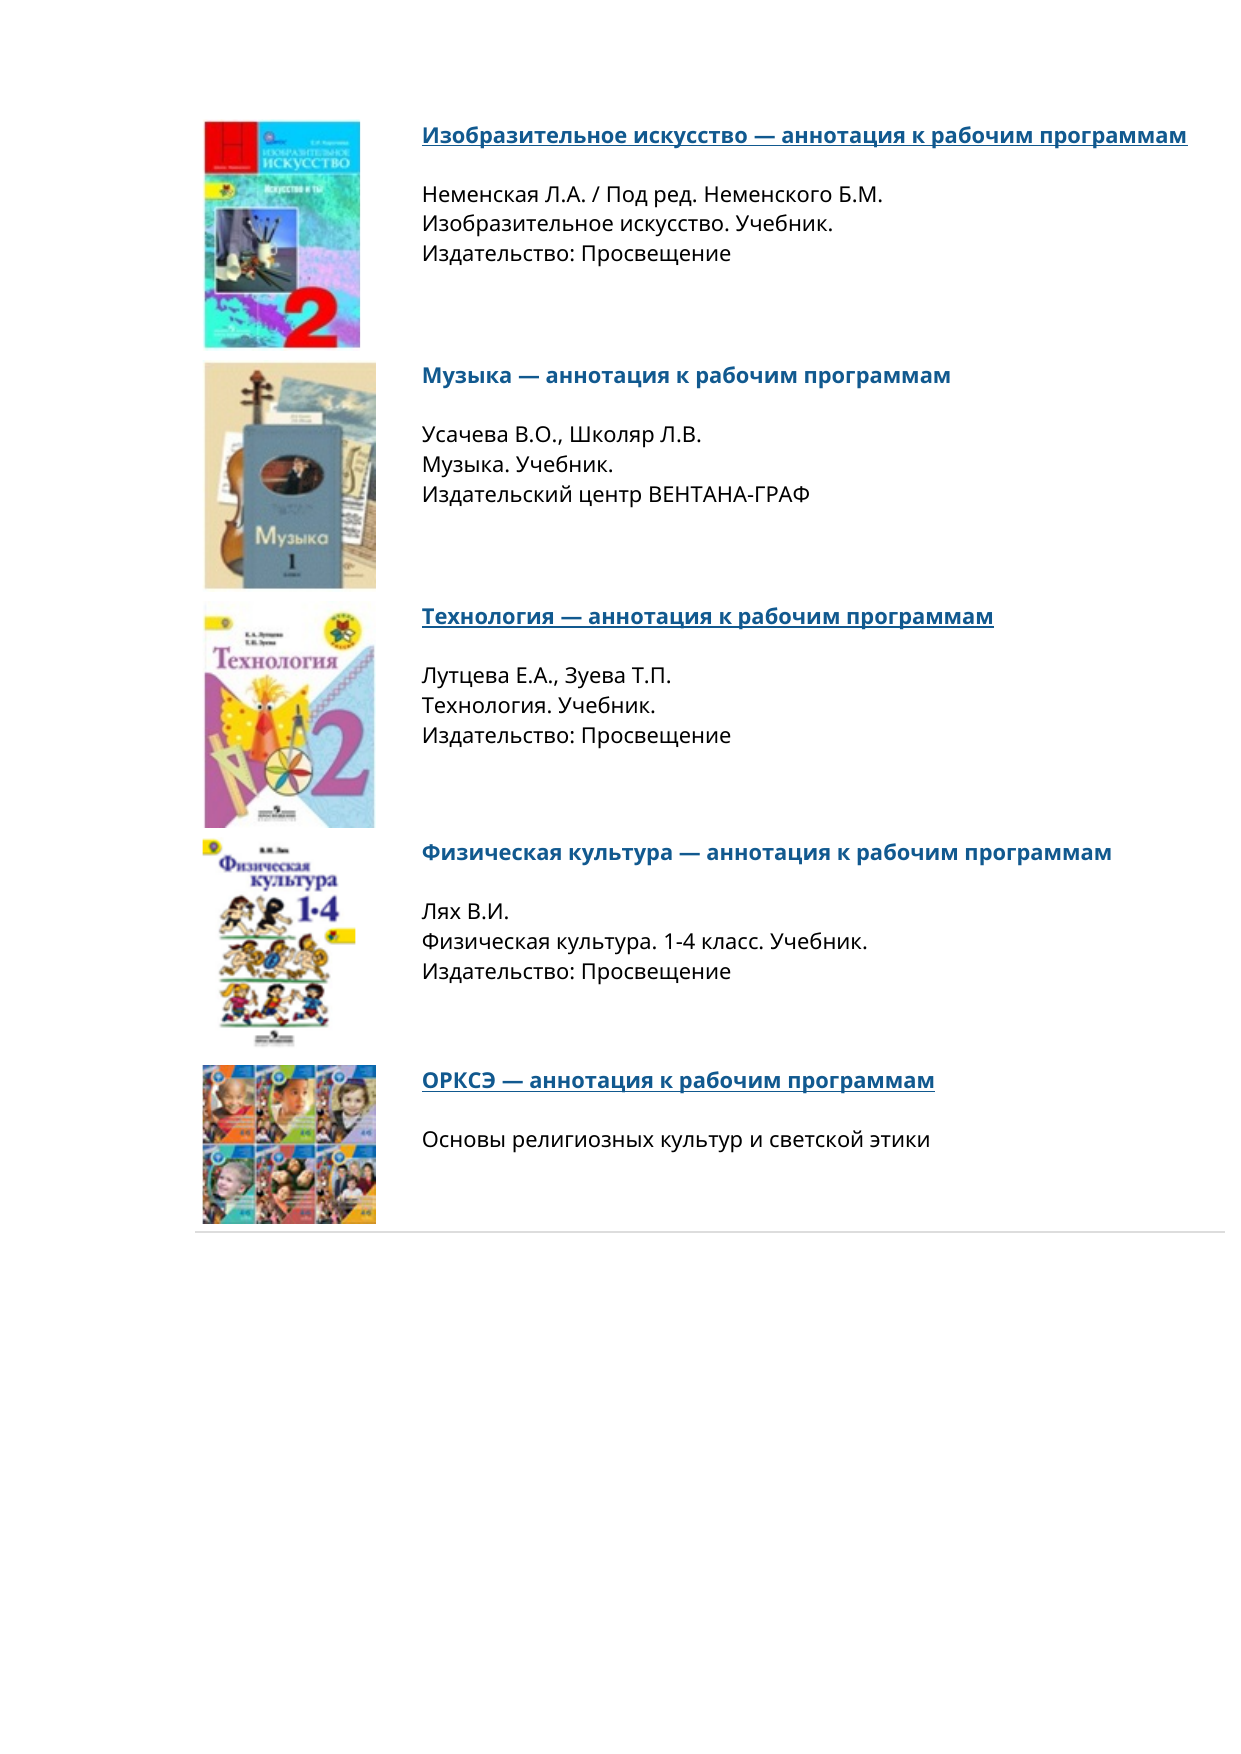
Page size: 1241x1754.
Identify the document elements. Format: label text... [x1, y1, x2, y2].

table_cell Изобразительное искусство — аннотация к рабочим программам Неменская Л.А. / Под ред. Неменского Б.М. Изобразительное искусство. Учебник. Издательство: Просвещение [420, 118, 1225, 359]
table_cell Физическая культура — аннотация к рабочим программам Лях В.И. Физическая культура. 1-4 класс. Учебник. Издательство: Просвещение [420, 836, 1225, 1064]
picture [202, 119, 361, 351]
table_cell [195, 600, 420, 836]
table_cell [195, 1064, 420, 1231]
picture [202, 360, 376, 592]
table_cell [195, 359, 420, 599]
table_cell ОРКСЭ — аннотация к рабочим программам Основы религиозных культур и светской этики [420, 1064, 1225, 1231]
picture [202, 837, 356, 1056]
picture [202, 1065, 376, 1224]
table_cell Музыка — аннотация к рабочим программам Усачева В.О., Школяр Л.В. Музыка. Учебник. Издательский центр ВЕНТАНА-ГРАФ [420, 359, 1225, 599]
picture [202, 601, 376, 828]
table_cell [195, 118, 420, 359]
table_cell Технология — аннотация к рабочим программам Лутцева Е.А., Зуева Т.П. Технология. Учебник. Издательство: Просвещение [420, 600, 1225, 836]
table_cell [195, 836, 420, 1064]
